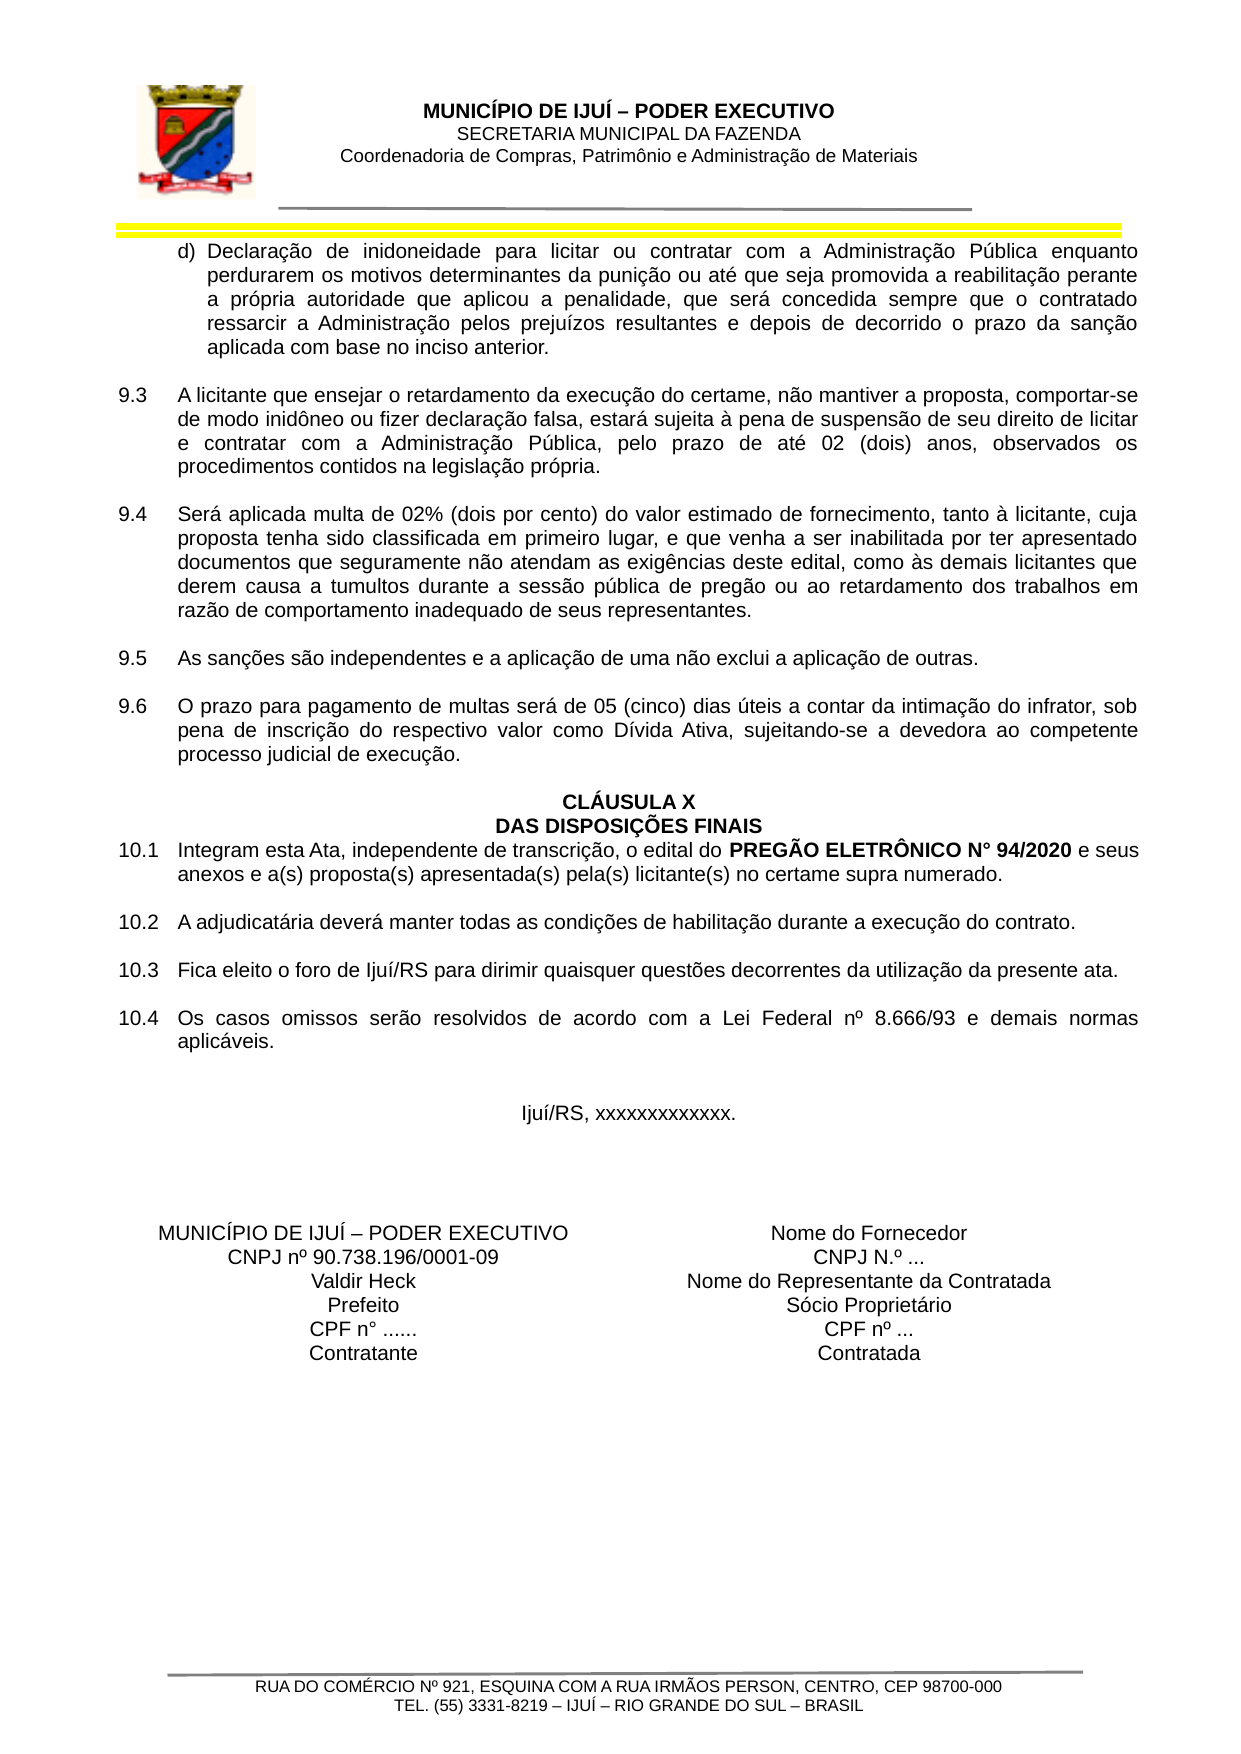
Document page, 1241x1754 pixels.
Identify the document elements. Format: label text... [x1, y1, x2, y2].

picture [135, 85, 256, 202]
list Declaração de inidoneidade para licitar ou contratar com a Administração Pública enquanto perdurarem os motivos determinantes da punição ou até que seja promovida a reabilitação perante a própria autoridade que aplicou a penalidade, que será concedida sempre que o contratado ressarcir a Administração pelos prejuízos resultantes e depois de decorrido o prazo da sanção aplicada com base no inciso anterior. [177, 239, 1139, 358]
list Será aplicada multa de 02% (dois por cento) do valor estimado de fornecimento, tanto à licitante, cuja proposta tenha sido classificada em primeiro lugar, e que venha a ser inabilitada por ter apresentado documentos que seguramente não atendam as exigências deste edital, como às demais licitantes que derem causa a tumultos durante a sessão pública de pregão ou ao retardamento dos trabalhos em razão de comportamento inadequado de seus representantes. [118, 502, 1139, 622]
text Ijuí/RS, xxxxxxxxxxxxx. [118, 1101, 1139, 1125]
text 10.2 A adjudicatária deverá manter todas as condições de habilitação durante a execução do contrato. [118, 909, 1139, 933]
list As sanções são independentes e a aplicação de uma não exclui a aplicação de outras. [118, 646, 1139, 670]
text 10.3 Fica eleito o foro de Ijuí/RS para dirimir quaisquer questões decorrentes da utilização da presente ata. [118, 957, 1139, 981]
text 10.4 Os casos omissos serão resolvidos de acordo com a Lei Federal nº 8.666/93 e demais normas aplicáveis. [118, 1005, 1139, 1053]
text 10.1 Integram esta Ata, independente de transcrição, o edital do PREGÃO ELETRÔNICO N° 94/2020 e seus anexos e a(s) proposta(s) apresentada(s) pela(s) licitante(s) no certame supra numerado. [118, 838, 1139, 886]
list A licitante que ensejar o retardamento da execução do certame, não mantiver a proposta, comportar-se de modo inidôneo ou fizer declaração falsa, estará sujeita à pena de suspensão de seu direito de licitar e contratar com a Administração Pública, pelo prazo de até 02 (dois) anos, observados os procedimentos contidos na legislação própria. [118, 382, 1139, 478]
table_header Nome do Fornecedor CNPJ N.º ... Nome do Representante da Contratada Sócio Proprietário CPF nº ... Contratada [616, 1221, 1122, 1365]
text DAS DISPOSIÇÕES FINAIS [118, 814, 1139, 838]
text CLÁUSULA X [118, 790, 1139, 814]
list O prazo para pagamento de multas será de 05 (cinco) dias úteis a contar da intimação do infrator, sob pena de inscrição do respectivo valor como Dívida Ativa, sujeitando-se a devedora ao competente processo judicial de execução. [118, 694, 1139, 766]
table_header MUNICÍPIO DE IJUÍ – PODER EXECUTIVO CNPJ nº 90.738.196/0001-09 Valdir Heck Prefeito CPF n° ...... Contratante [111, 1221, 616, 1365]
